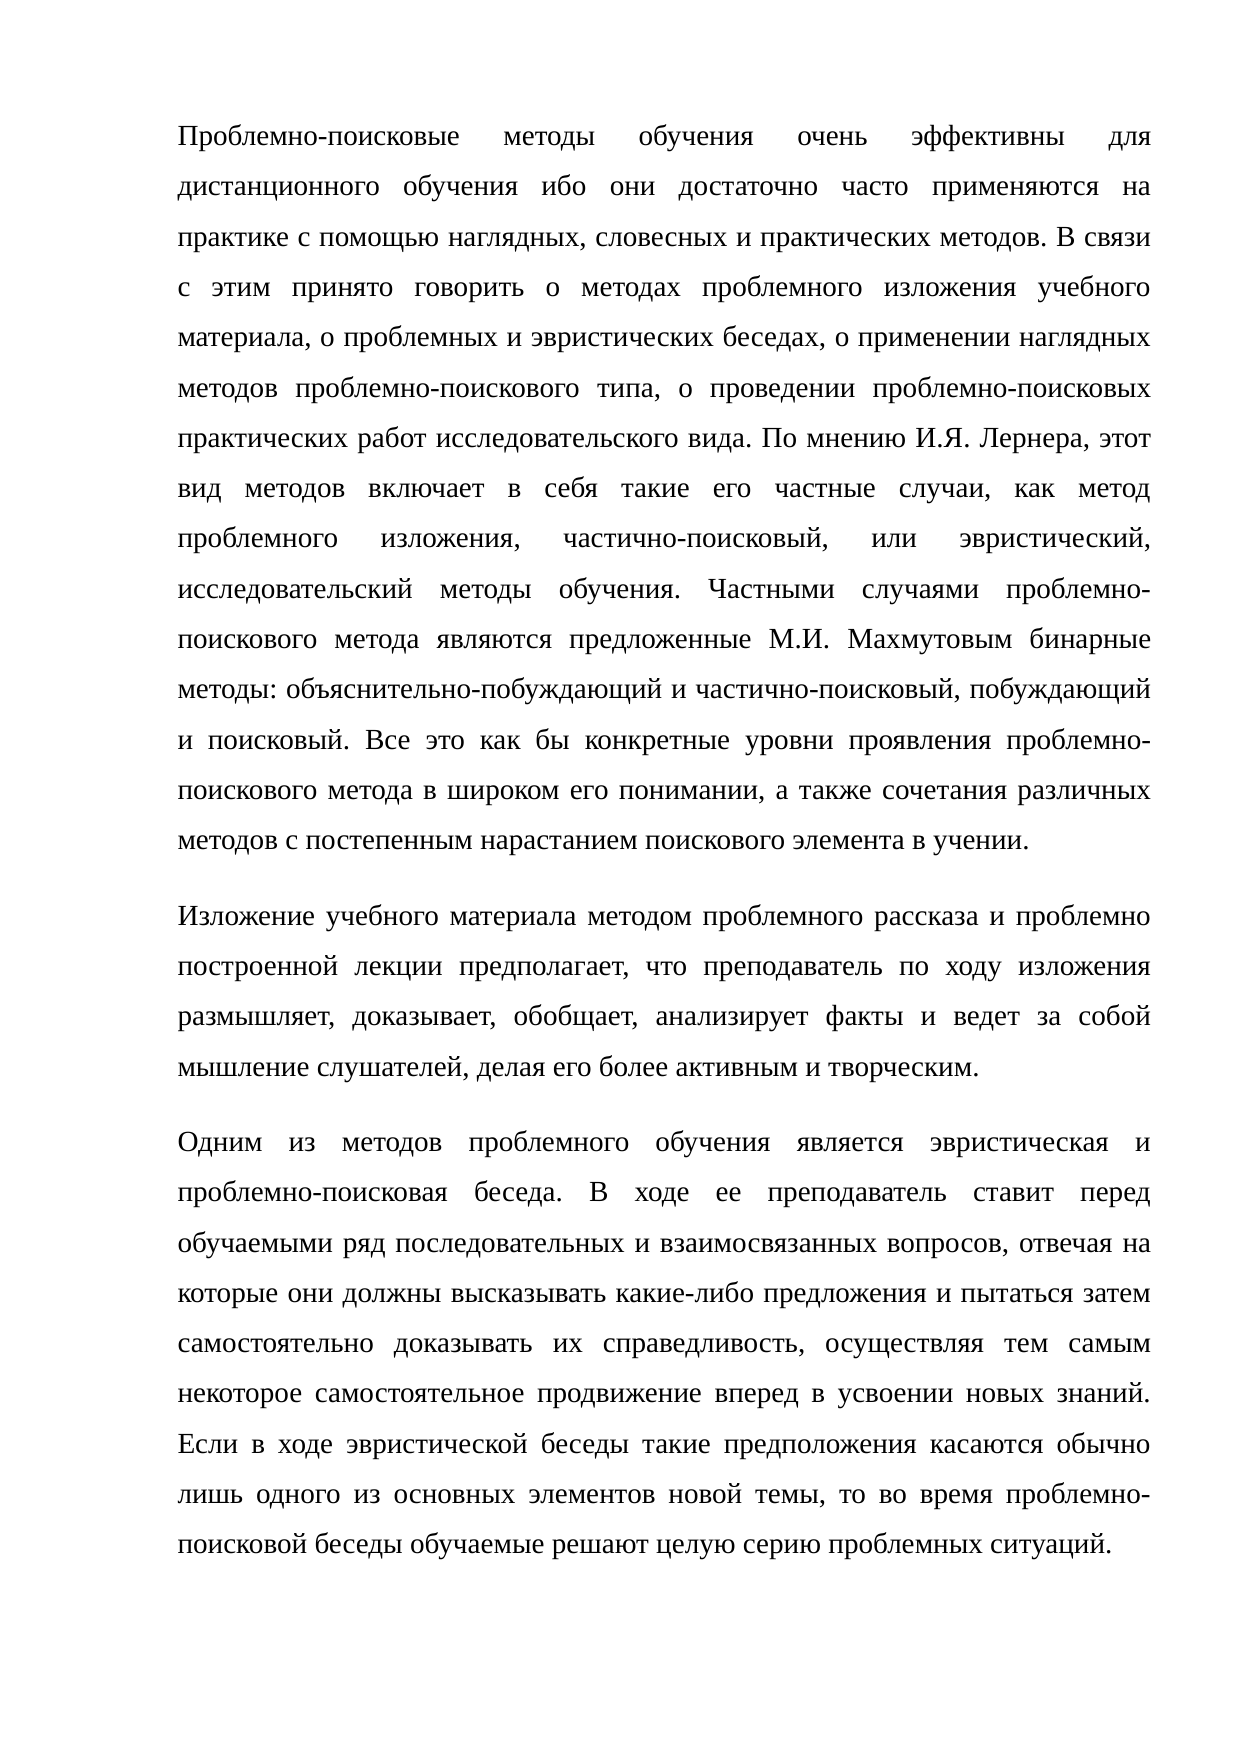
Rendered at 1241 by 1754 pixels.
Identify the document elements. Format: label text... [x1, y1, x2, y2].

subtitle Изложение учебного материала методом проблемного рассказа и проблемно построенной лекции предполагает, что преподаватель по ходу изложения размышляет, доказывает, обобщает, анализирует факты и ведет за собой мышление слушателей, делая его более активным и творческим. [177, 898, 1152, 1082]
subtitle Одним из методов проблемного обучения является эвристическая и проблемно-поисковая беседа. В ходе ее преподаватель ставит перед обучаемыми ряд последовательных и взаимосвязанных вопросов, отвечая на которые они должны высказывать какие-либо предложения и пытаться затем самостоятельно доказывать их справедливость, осуществляя тем самым некоторое самостоятельное продвижение вперед в усвоении новых знаний. Если в ходе эвристической беседы такие предположения касаются обычно лишь одного из основных элементов новой темы, то во время проблемно-поисковой беседы обучаемые решают целую серию проблемных ситуаций. [177, 1124, 1152, 1560]
subtitle Проблемно-поисковые методы обучения очень эффективны для дистанционного обучения ибо они достаточно часто применяются на практике с помощью наглядных, словесных и практических методов. В связи с этим принято говорить о методах проблемного изложения учебного материала, о проблемных и эвристических беседах, о применении наглядных методов проблемно-поискового типа, о проведении проблемно-поисковых практических работ исследовательского вида. По мнению И.Я. Лернера, этот вид методов включает в себя такие его частные случаи, как метод проблемного изложения, частично-поисковый, или эвристический, исследовательский методы обучения. Частными случаями проблемно-поискового метода являются предложенные М.И. Махмутовым бинарные методы: объяснительно-побуждающий и частично-поисковый, побуждающий и поисковый. Все это как бы конкретные уровни проявления проблемно-поискового метода в широком его понимании, а также сочетания различных методов с постепенным нарастанием поискового элемента в учении. [177, 118, 1152, 856]
